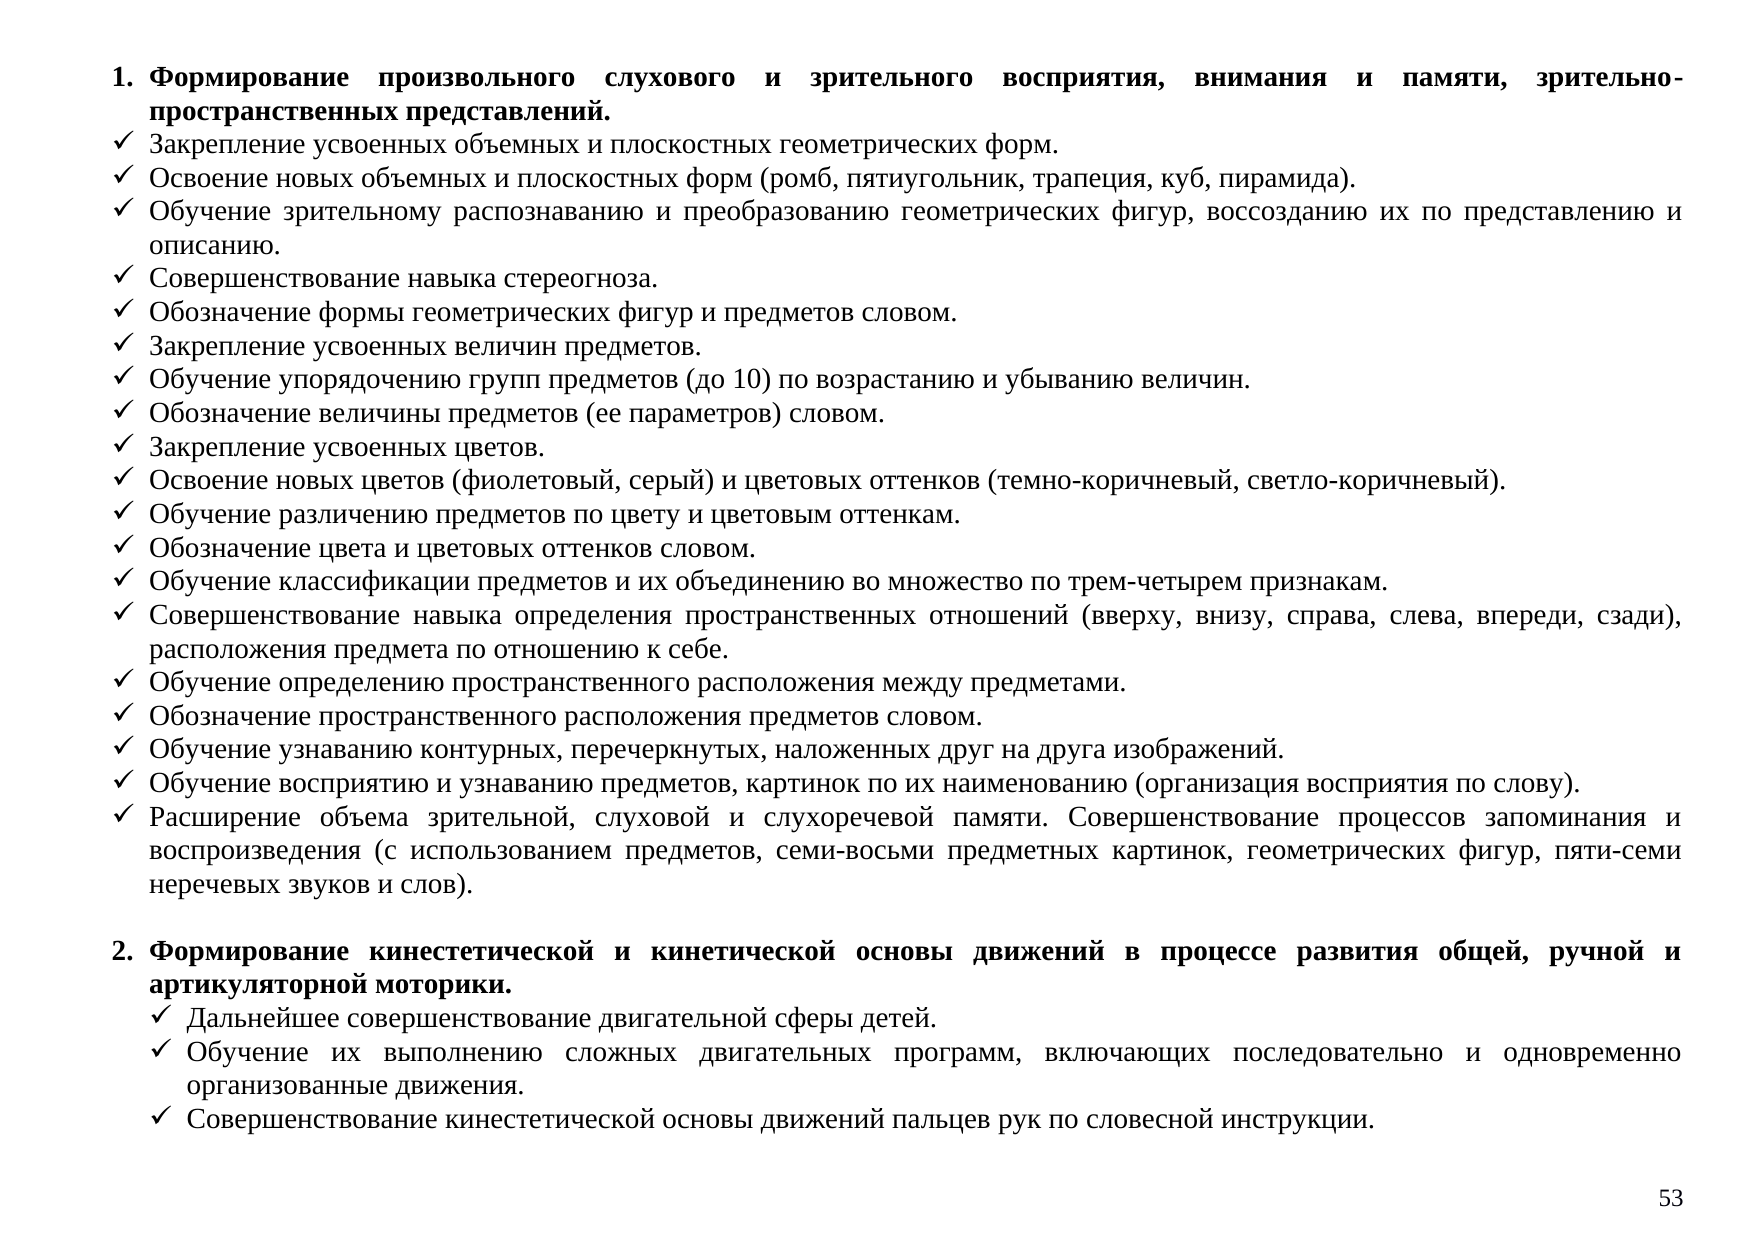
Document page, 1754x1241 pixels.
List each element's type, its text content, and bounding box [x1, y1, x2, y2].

list Совершенствование навыка стереогноза. [111, 261, 1683, 294]
list Обучение их выполнению сложных двигательных программ, включающих последовательно и одновременно организованные движения. [149, 1034, 1683, 1101]
list Формирование произвольного слухового и зрительного восприятия, внимания и памяти, зрительно-пространственных представлений. [111, 59, 1683, 126]
list Обучение определению пространственного расположения между предметами. [111, 664, 1683, 698]
list Обучение различению предметов по цвету и цветовым оттенкам. [111, 496, 1683, 530]
list Освоение новых цветов (фиолетовый, серый) и цветовых оттенков (темно-коричневый, светло-коричневый). [111, 462, 1683, 496]
list Обучение зрительному распознаванию и преобразованию геометрических фигур, воссозданию их по представлению и описанию. [111, 193, 1683, 261]
list Формирование кинестетической и кинетической основы движений в процессе развития общей, ручной и артикуляторной моторики. [111, 933, 1683, 1000]
list Дальнейшее совершенствование двигательной сферы детей. [149, 1000, 1683, 1034]
list Обучение восприятию и узнаванию предметов, картинок по их наименованию (организация восприятия по слову). [111, 765, 1683, 799]
list Закрепление усвоенных цветов. [111, 429, 1683, 462]
list Освоение новых объемных и плоскостных форм (ромб, пятиугольник, трапеция, куб, пирамида). [111, 160, 1683, 193]
list Расширение объема зрительной, слуховой и слухоречевой памяти. Совершенствование процессов запоминания и воспроизведения (с использованием предметов, семи-восьми предметных картинок, геометрических фигур, пяти-семи неречевых звуков и слов). [111, 799, 1683, 899]
list Обозначение пространственного расположения предметов словом. [111, 698, 1683, 732]
list Обозначение величины предметов (ее параметров) словом. [111, 395, 1683, 429]
list Обозначение цвета и цветовых оттенков словом. [111, 530, 1683, 563]
list Обучение узнаванию контурных, перечеркнутых, наложенных друг на друга изображений. [111, 732, 1683, 765]
list Обучение классификации предметов и их объединению во множество по трем-четырем признакам. [111, 563, 1683, 597]
list Закрепление усвоенных объемных и плоскостных геометрических форм. [111, 126, 1683, 160]
list Закрепление усвоенных величин предметов. [111, 328, 1683, 362]
list Обучение упорядочению групп предметов (до 10) по возрастанию и убыванию величин. [111, 362, 1683, 395]
list Обозначение формы геометрических фигур и предметов словом. [111, 294, 1683, 328]
list Совершенствование навыка определения пространственных отношений (вверху, внизу, справа, слева, впереди, сзади), расположения предмета по отношению к себе. [111, 597, 1683, 664]
list Совершенствование кинестетической основы движений пальцев рук по словесной инструкции. [149, 1101, 1683, 1135]
